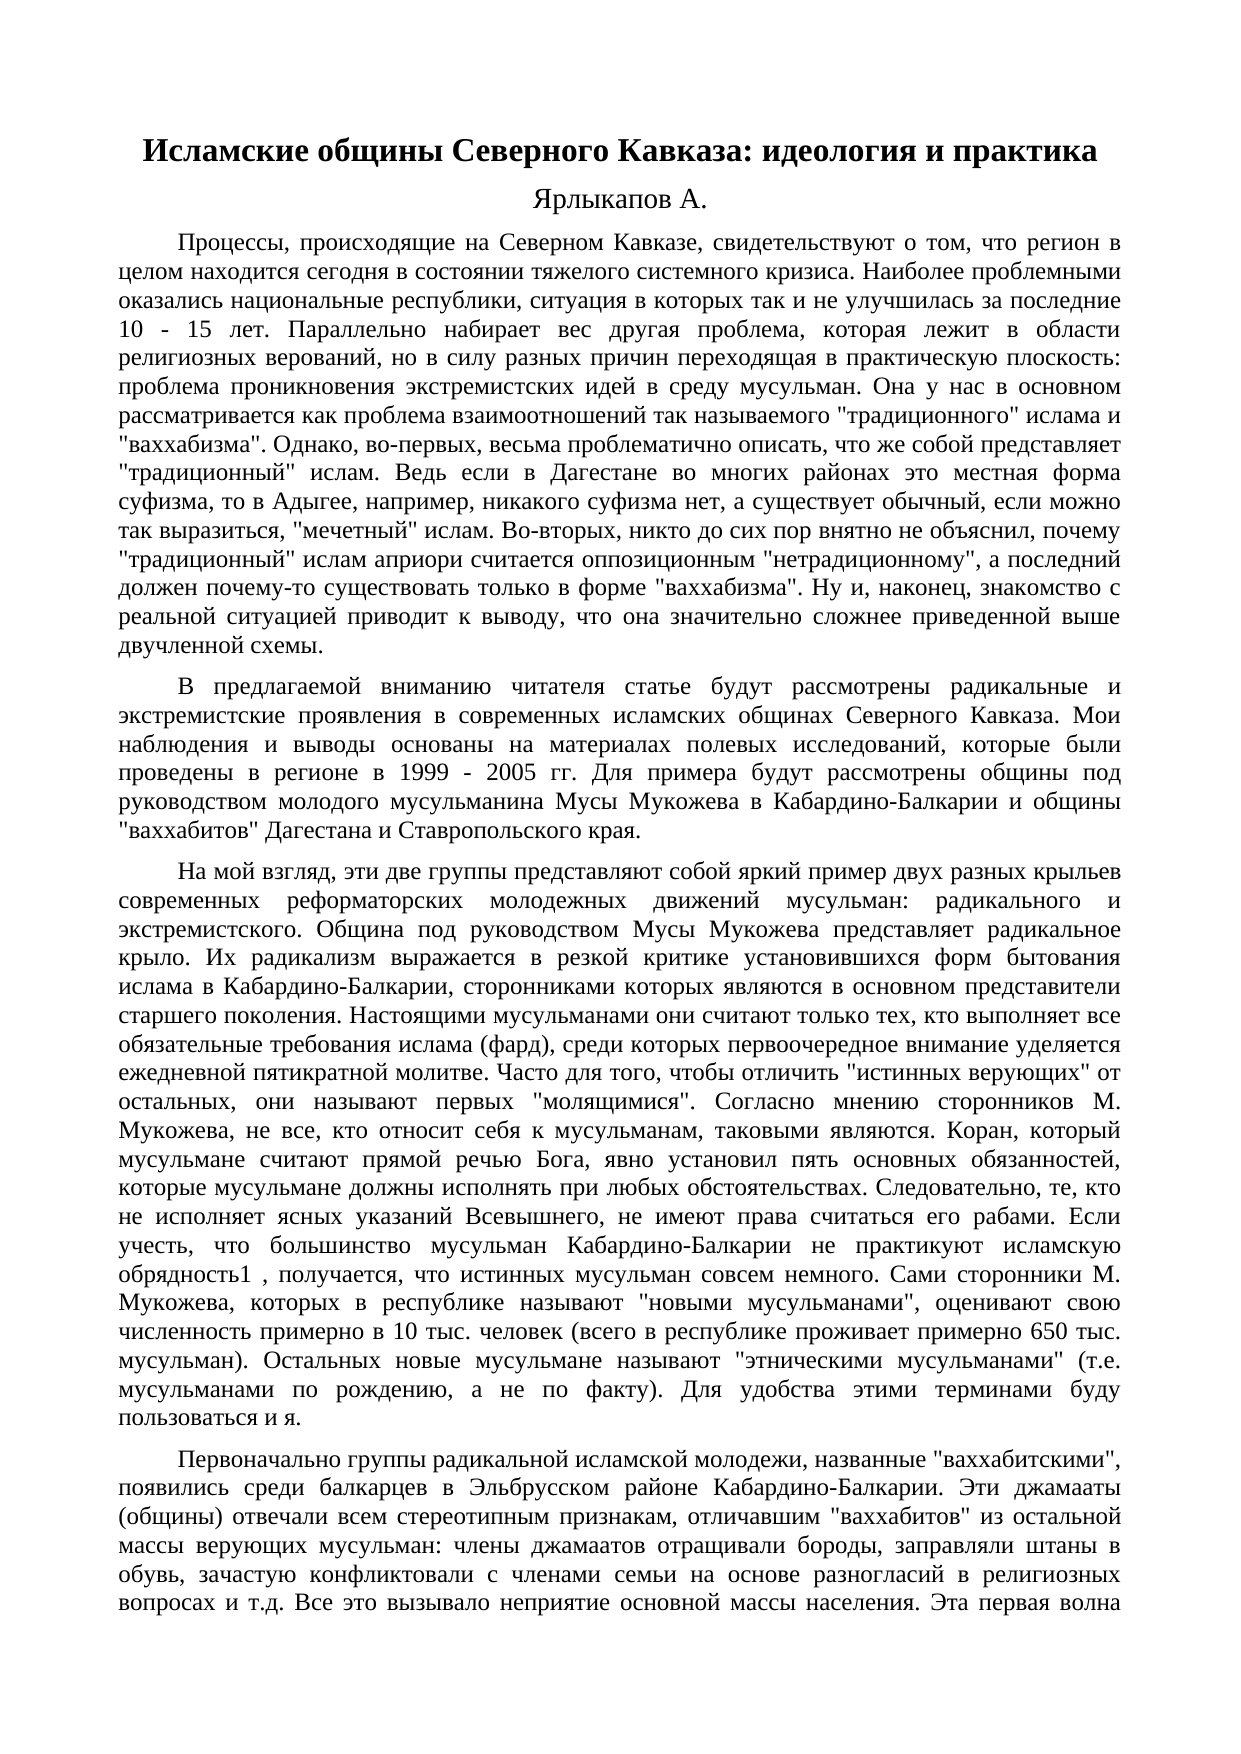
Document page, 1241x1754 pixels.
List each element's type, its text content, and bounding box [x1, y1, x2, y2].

text На мой взгляд, эти две группы представляют собой яркий пример двух разных крыльев современных реформаторских молодежных движений мусульман: радикального и экстремистского. Община под руководством Мусы Мукожева представляет радикальное крыло. Их радикализм выражается в резкой критике установившихся форм бытования ислама в Кабардино-Балкарии, сторонниками которых являются в основном представители старшего поколения. Настоящими мусульманами они считают только тех, кто выполняет все обязательные требования ислама (фард), среди которых первоочередное внимание уделяется ежедневной пятикратной молитве. Часто для того, чтобы отличить "истинных верующих" от остальных, они называют первых "молящимися". Согласно мнению сторонников М. Мукожева, не все, кто относит себя к мусульманам, таковыми являются. Коран, который мусульмане считают прямой речью Бога, явно установил пять основных обязанностей, которые мусульмане должны исполнять при любых обстоятельствах. Следовательно, те, кто не исполняет ясных указаний Всевышнего, не имеют права считаться его рабами. Если учесть, что большинство мусульман Кабардино-Балкарии не практикуют исламскую обрядность1 , получается, что истинных мусульман совсем немного. Сами сторонники М. Мукожева, которых в республике называют "новыми мусульманами", оценивают свою численность примерно в 10 тыс. человек (всего в республике проживает примерно 650 тыс. мусульман). Остальных новые мусульмане называют "этническими мусульманами" (т.е. мусульманами по рождению, а не по факту). Для удобства этими терминами буду пользоваться и я. [118, 856, 1122, 1431]
text Процессы, происходящие на Северном Кавказе, свидетельствуют о том, что регион в целом находится сегодня в состоянии тяжелого системного кризиса. Наиболее проблемными оказались национальные республики, ситуация в которых так и не улучшилась за последние 10 - 15 лет. Параллельно набирает вес другая проблема, которая лежит в области религиозных верований, но в силу разных причин переходящая в практическую плоскость: проблема проникновения экстремистских идей в среду мусульман. Она у нас в основном рассматривается как проблема взаимоотношений так называемого "традиционного" ислама и "ваххабизма". Однако, во-первых, весьма проблематично описать, что же собой представляет "традиционный" ислам. Ведь если в Дагестане во многих районах это местная форма суфизма, то в Адыгее, например, никакого суфизма нет, а существует обычный, если можно так выразиться, "мечетный" ислам. Во-вторых, никто до сих пор внятно не объяснил, почему "традиционный" ислам априори считается оппозиционным "нетрадиционному", а последний должен почему-то существовать только в форме "ваххабизма". Ну и, наконец, знакомство с реальной ситуацией приводит к выводу, что она значительно сложнее приведенной выше двучленной схемы. [118, 227, 1122, 659]
text Ярлыкапов А. [118, 181, 1122, 215]
text Исламские общины Северного Кавказа: идеология и практика [118, 131, 1122, 169]
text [118, 1444, 1122, 1616]
text В предлагаемой вниманию читателя статье будут рассмотрены радикальные и экстремистские проявления в современных исламских общинах Северного Кавказа. Мои наблюдения и выводы основаны на материалах полевых исследований, которые были проведены в регионе в 1999 - 2005 гг. Для примера будут рассмотрены общины под руководством молодого мусульманина Мусы Мукожева в Кабардино-Балкарии и общины "ваххабитов" Дагестана и Ставропольского края. [118, 671, 1122, 844]
